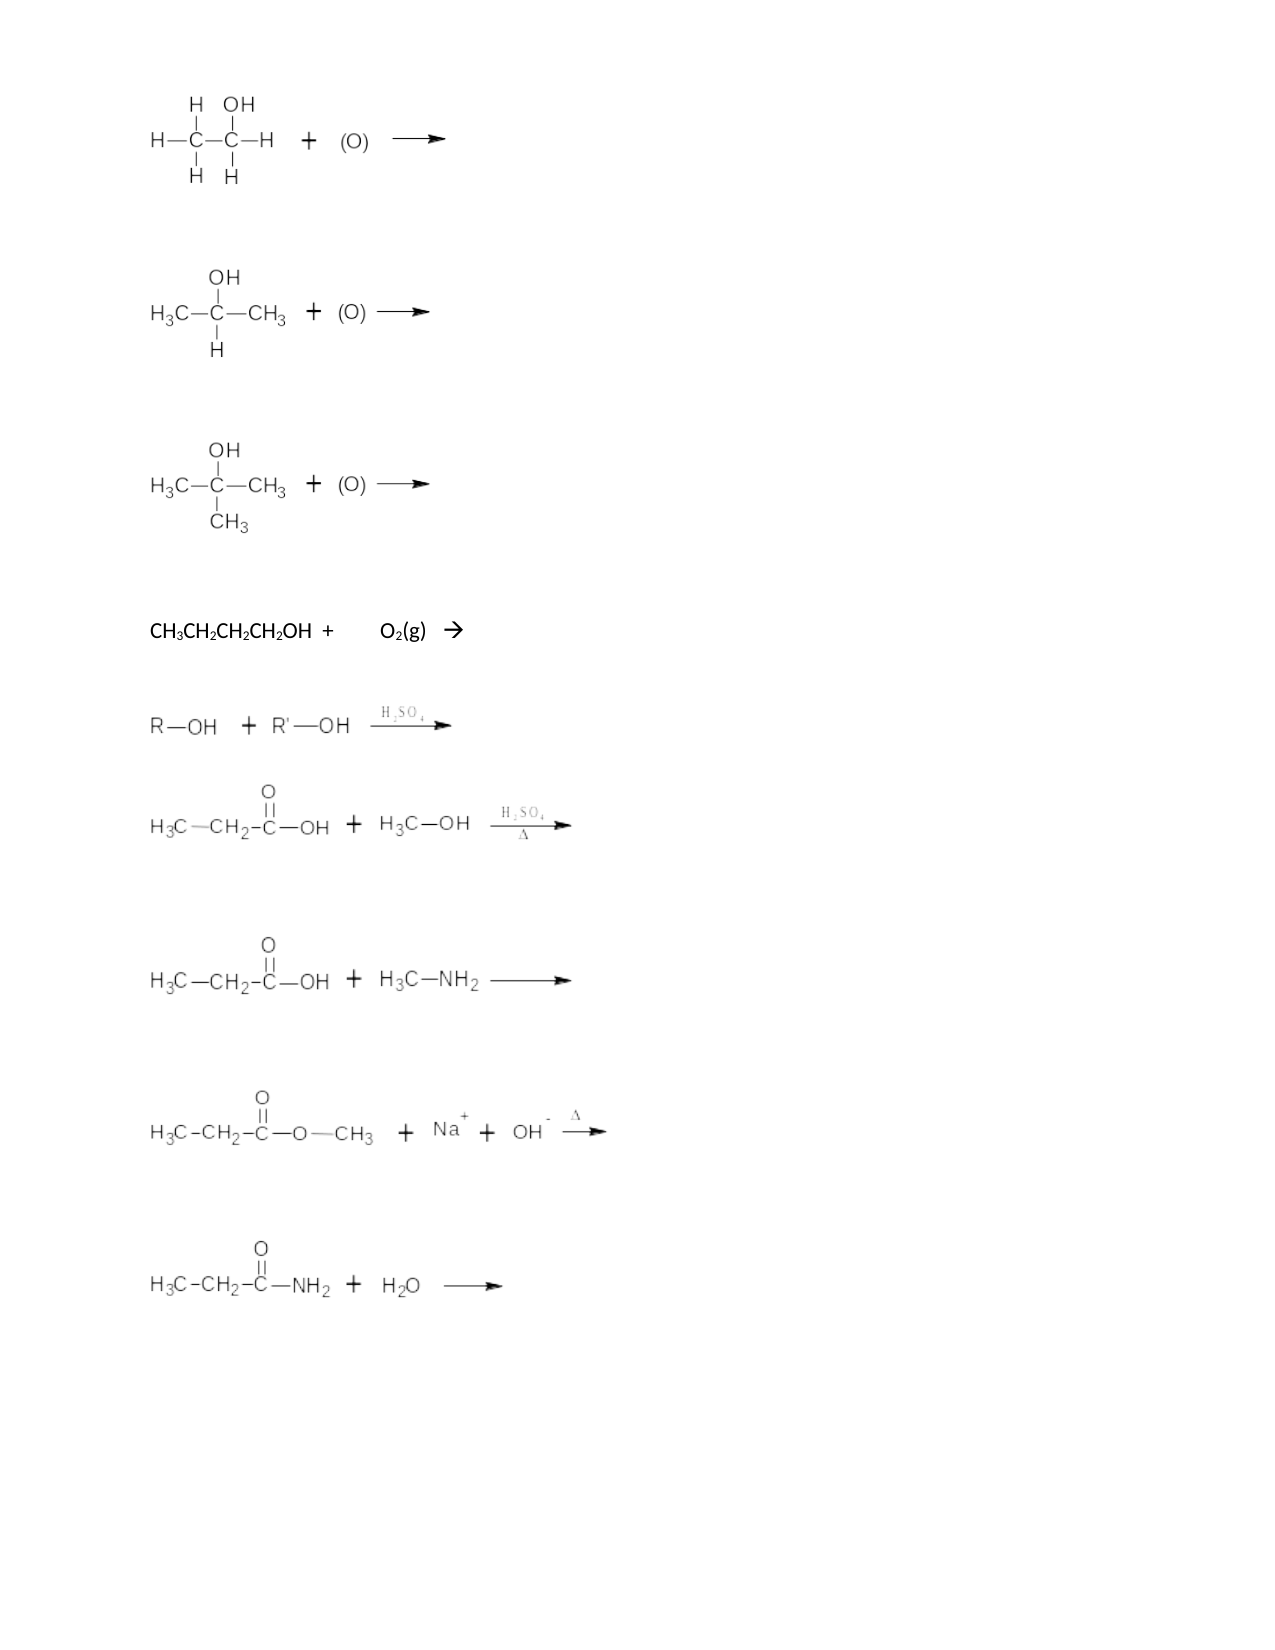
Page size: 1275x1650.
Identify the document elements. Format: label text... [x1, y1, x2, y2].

text CH3CH2CH2CH2OH + O2(g) [150, 616, 1125, 644]
